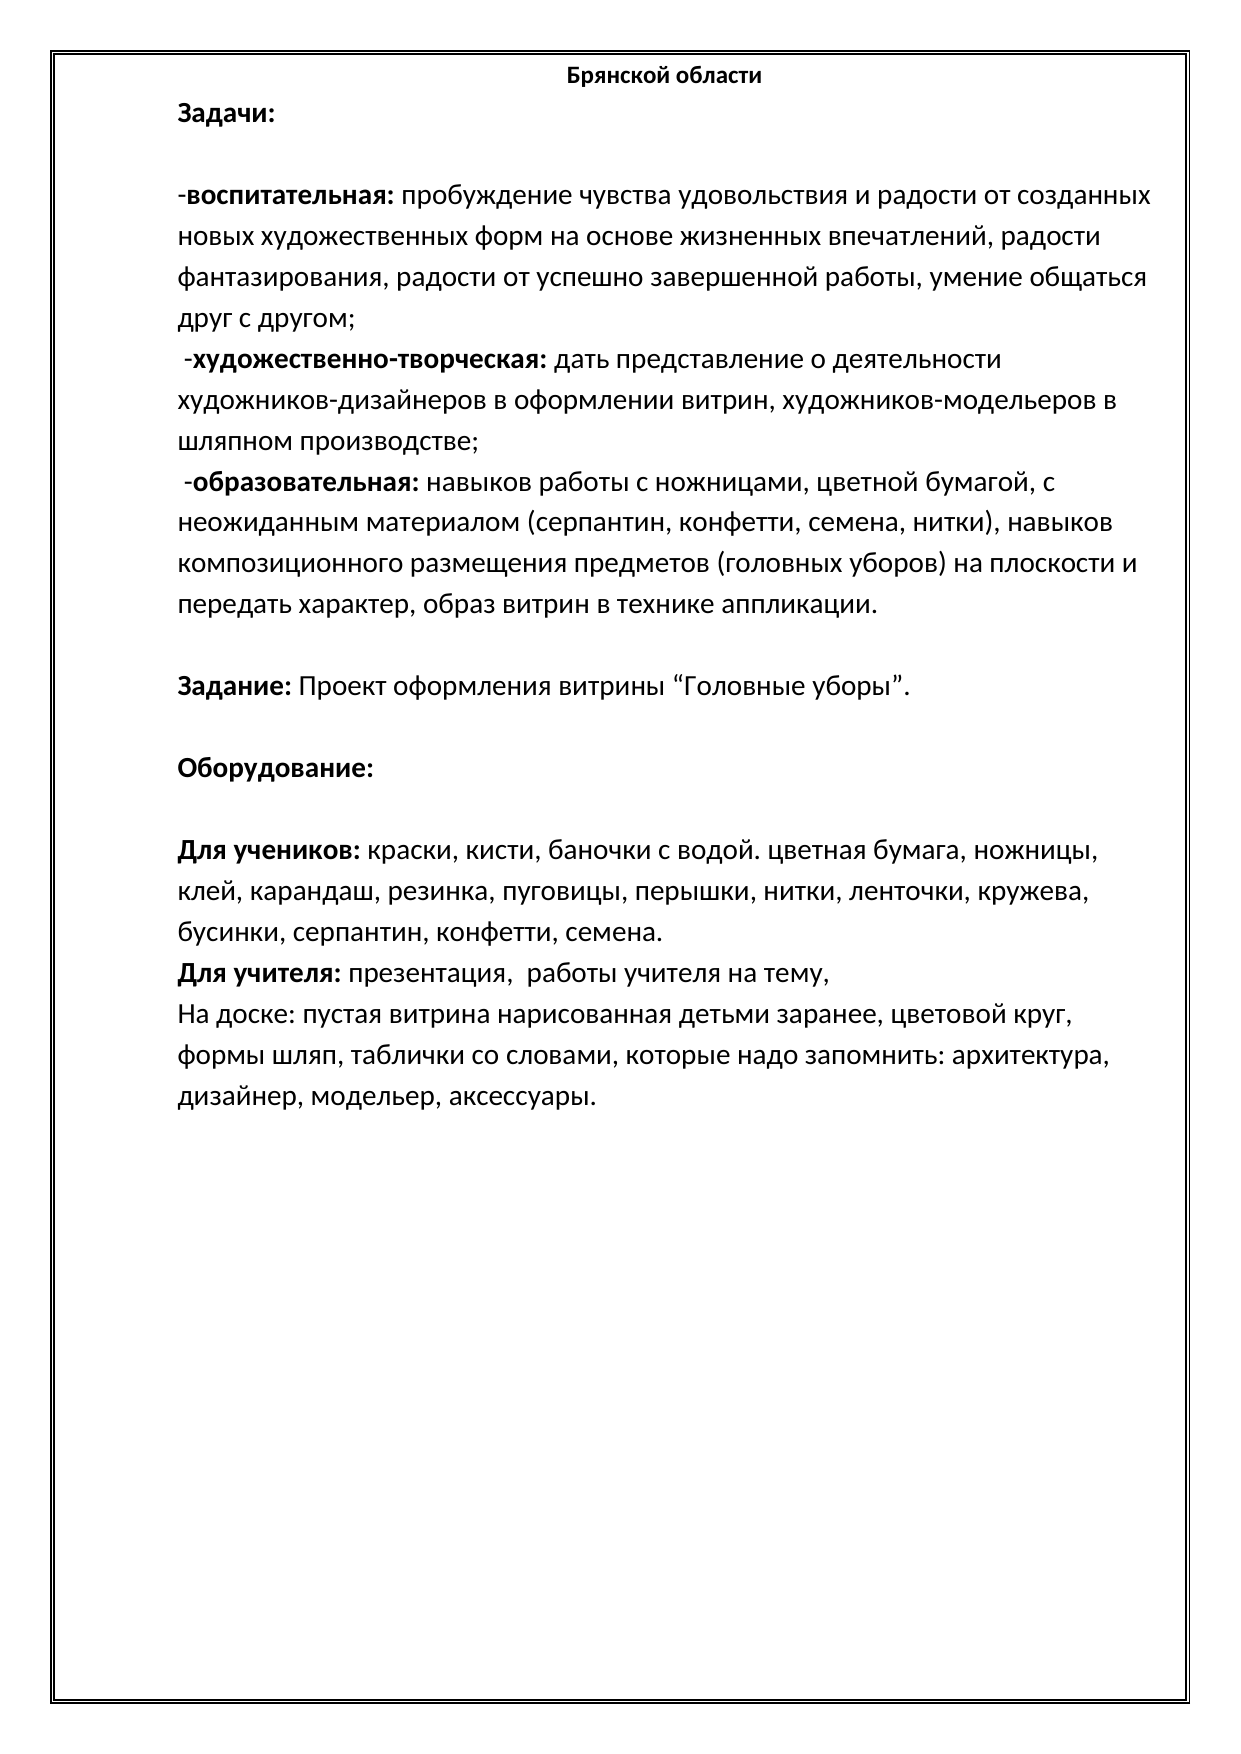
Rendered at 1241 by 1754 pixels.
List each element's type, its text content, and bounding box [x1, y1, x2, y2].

text -образовательная: навыков работы с ножницами, цветной бумагой, с неожиданным материалом (серпантин, конфетти, семена, нитки), навыков композиционного размещения предметов (головных уборов) на плоскости и передать характер, образ витрин в технике аппликации. [177, 463, 1152, 621]
text Задачи: [177, 94, 1152, 130]
text -художественно-творческая: дать представление о деятельности художников-дизайнеров в оформлении витрин, художников-модельеров в шляпном производстве; [177, 340, 1152, 457]
text Брянской области [177, 59, 1152, 90]
text Задание: Проект оформления витрины “Головные уборы”. [177, 667, 1152, 703]
text Для учителя: презентация, работы учителя на тему, [177, 954, 1152, 989]
text На доске: пустая витрина нарисованная детьми заранее, цветовой круг, формы шляп, таблички со словами, которые надо запомнить: архитектура, дизайнер, модельер, аксессуары. [177, 995, 1152, 1112]
text Для учеников: краски, кисти, баночки с водой. цветная бумага, ножницы, клей, карандаш, резинка, пуговицы, перышки, нитки, ленточки, кружева, бусинки, серпантин, конфетти, семена. [177, 831, 1152, 948]
text Оборудование: [177, 749, 1152, 785]
text -воспитательная: пробуждение чувства удовольствия и радости от созданных новых художественных форм на основе жизненных впечатлений, радости фантазирования, радости от успешно завершенной работы, умение общаться друг с другом; [177, 176, 1152, 334]
